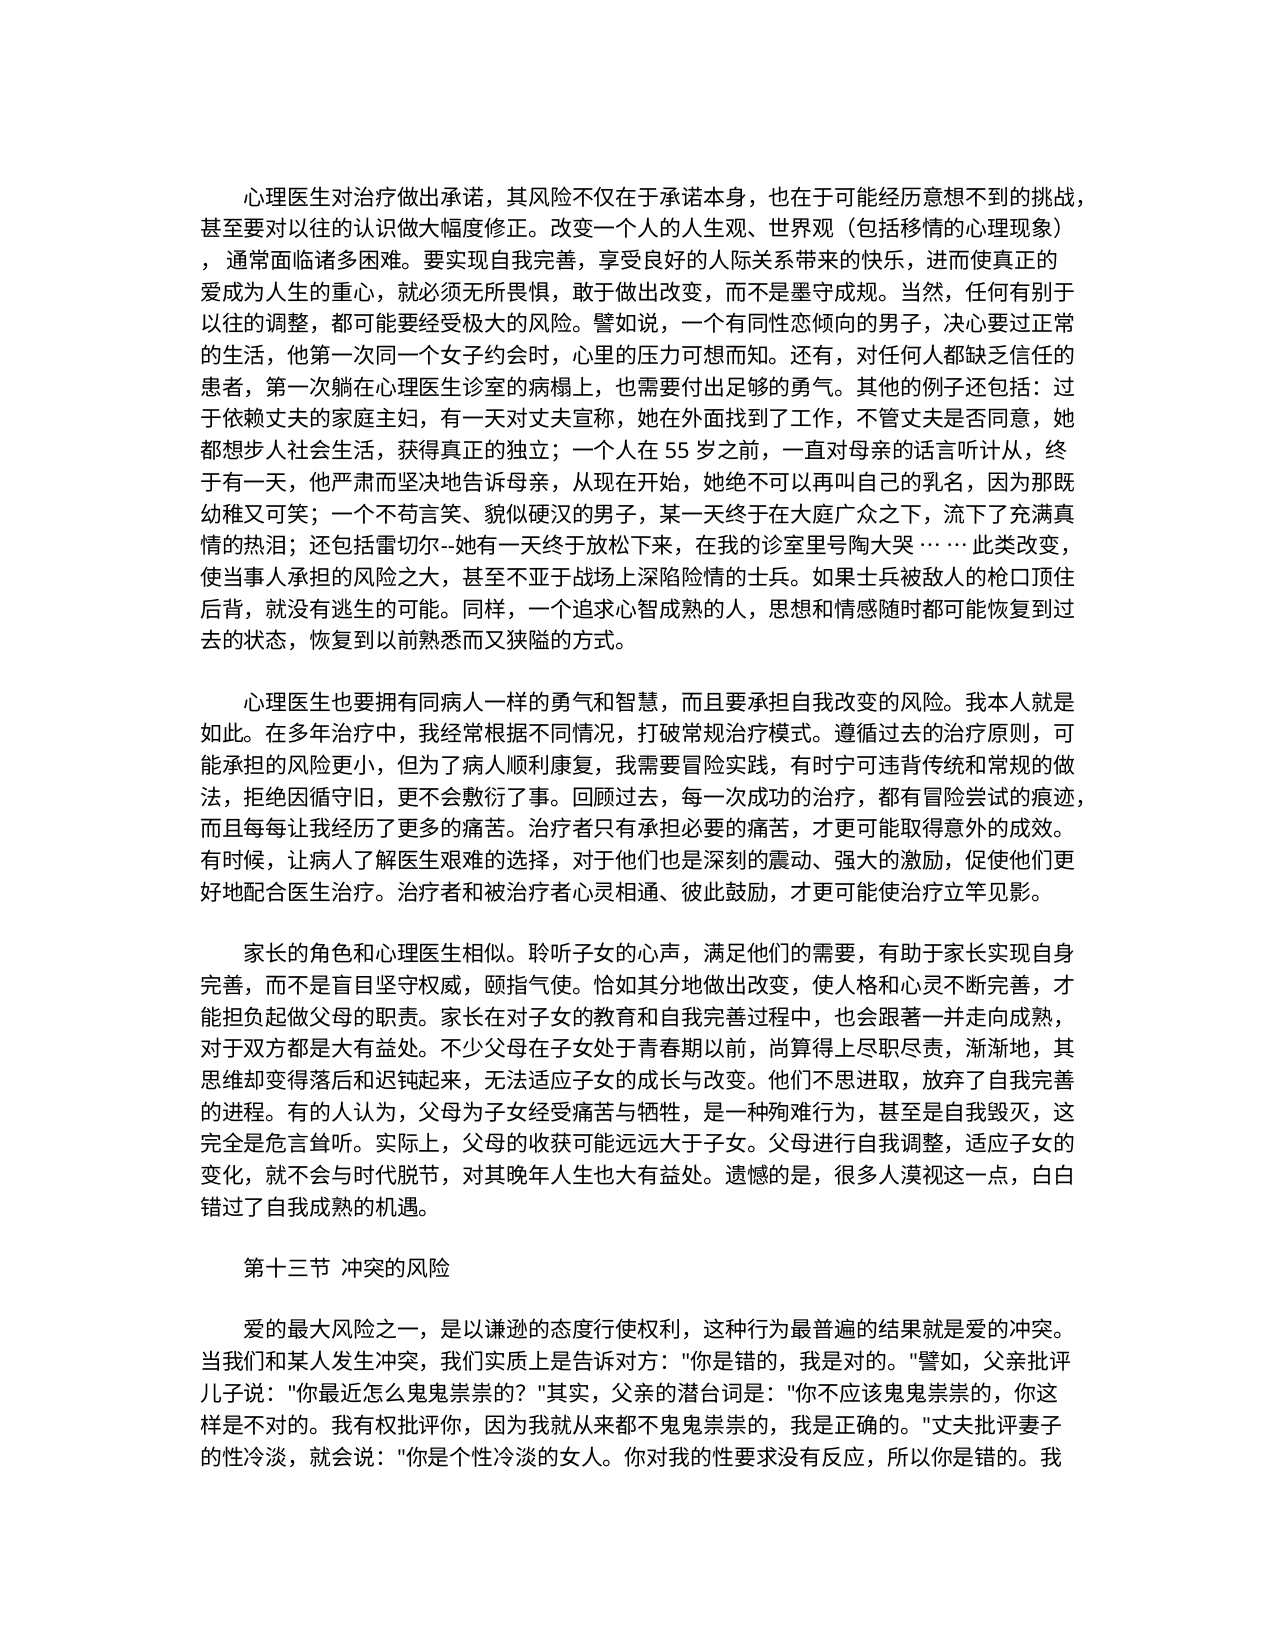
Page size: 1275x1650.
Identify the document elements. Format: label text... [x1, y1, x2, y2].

text 第十三节 冲突的风险 [200, 1251, 1075, 1283]
text 家长的角色和心理医生相似。聆听子女的心声，满足他们的需要，有助于家长实现自身完善，而不是盲目坚守权威，颐指气使。恰如其分地做出改变，使人格和心灵不断完善，才能担负起做父母的职责。家长在对子女的教育和自我完善过程中，也会跟著一并走向成熟，对于双方都是大有益处。不少父母在子女处于青春期以前，尚算得上尽职尽责，渐渐地，其思维却变得落后和迟钝起来，无法适应子女的成长与改变。他们不思进取，放弃了自我完善的进程。有的人认为，父母为子女经受痛苦与牺牲，是一种殉难行为，甚至是自我毁灭，这完全是危言耸听。实际上，父母的收获可能远远大于子女。父母进行自我调整，适应子女的变化，就不会与时代脱节，对其晚年人生也大有益处。遗憾的是，很多人漠视这一点，白白错过了自我成熟的机遇。 [200, 936, 1075, 1221]
text 心理医生也要拥有同病人一样的勇气和智慧，而且要承担自我改变的风险。我本人就是如此。在多年治疗中，我经常根据不同情况，打破常规治疗模式。遵循过去的治疗原则，可能承担的风险更小，但为了病人顺利康复，我需要冒险实践，有时宁可违背传统和常规的做法，拒绝因循守旧，更不会敷衍了事。回顾过去，每一次成功的治疗，都有冒险尝试的痕迹，而且每每让我经历了更多的痛苦。治疗者只有承担必要的痛苦，才更可能取得意外的成效。有时候，让病人了解医生艰难的选择，对于他们也是深刻的震动、强大的激励，促使他们更好地配合医生治疗。治疗者和被治疗者心灵相通、彼此鼓励，才更可能使治疗立竿见影。 [200, 685, 1075, 906]
text 心理医生对治疗做出承诺，其风险不仅在于承诺本身，也在于可能经历意想不到的挑战，甚至要对以往的认识做大幅度修正。改变一个人的人生观、世界观（包括移情的心理现象） ， 通常面临诸多困难。要实现自我完善，享受良好的人际关系带来的快乐，进而使真正的爱成为人生的重心，就必须无所畏惧，敢于做出改变，而不是墨守成规。当然，任何有别于以往的调整，都可能要经受极大的风险。譬如说，一个有同性恋倾向的男子，决心要过正常的生活，他第一次同一个女子约会时，心里的压力可想而知。还有，对任何人都缺乏信任的患者，第一次躺在心理医生诊室的病榻上，也需要付出足够的勇气。其他的例子还包括：过于依赖丈夫的家庭主妇，有一天对丈夫宣称，她在外面找到了工作，不管丈夫是否同意，她都想步人社会生活，获得真正的独立；一个人在 55 岁之前，一直对母亲的话言听计从，终于有一天，他严肃而坚决地告诉母亲，从现在开始，她绝不可以再叫自己的乳名，因为那既幼稚又可笑；一个不苟言笑、貌似硬汉的男子，某一天终于在大庭广众之下，流下了充满真情的热泪；还包括雷切尔--她有一天终于放松下来，在我的诊室里号陶大哭 … … 此类改变，使当事人承担的风险之大，甚至不亚于战场上深陷险情的士兵。如果士兵被敌人的枪口顶住后背，就没有逃生的可能。同样，一个追求心智成熟的人，思想和情感随时都可能恢复到过去的状态，恢复到以前熟悉而又狭隘的方式。 [200, 180, 1075, 655]
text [200, 1312, 1075, 1471]
